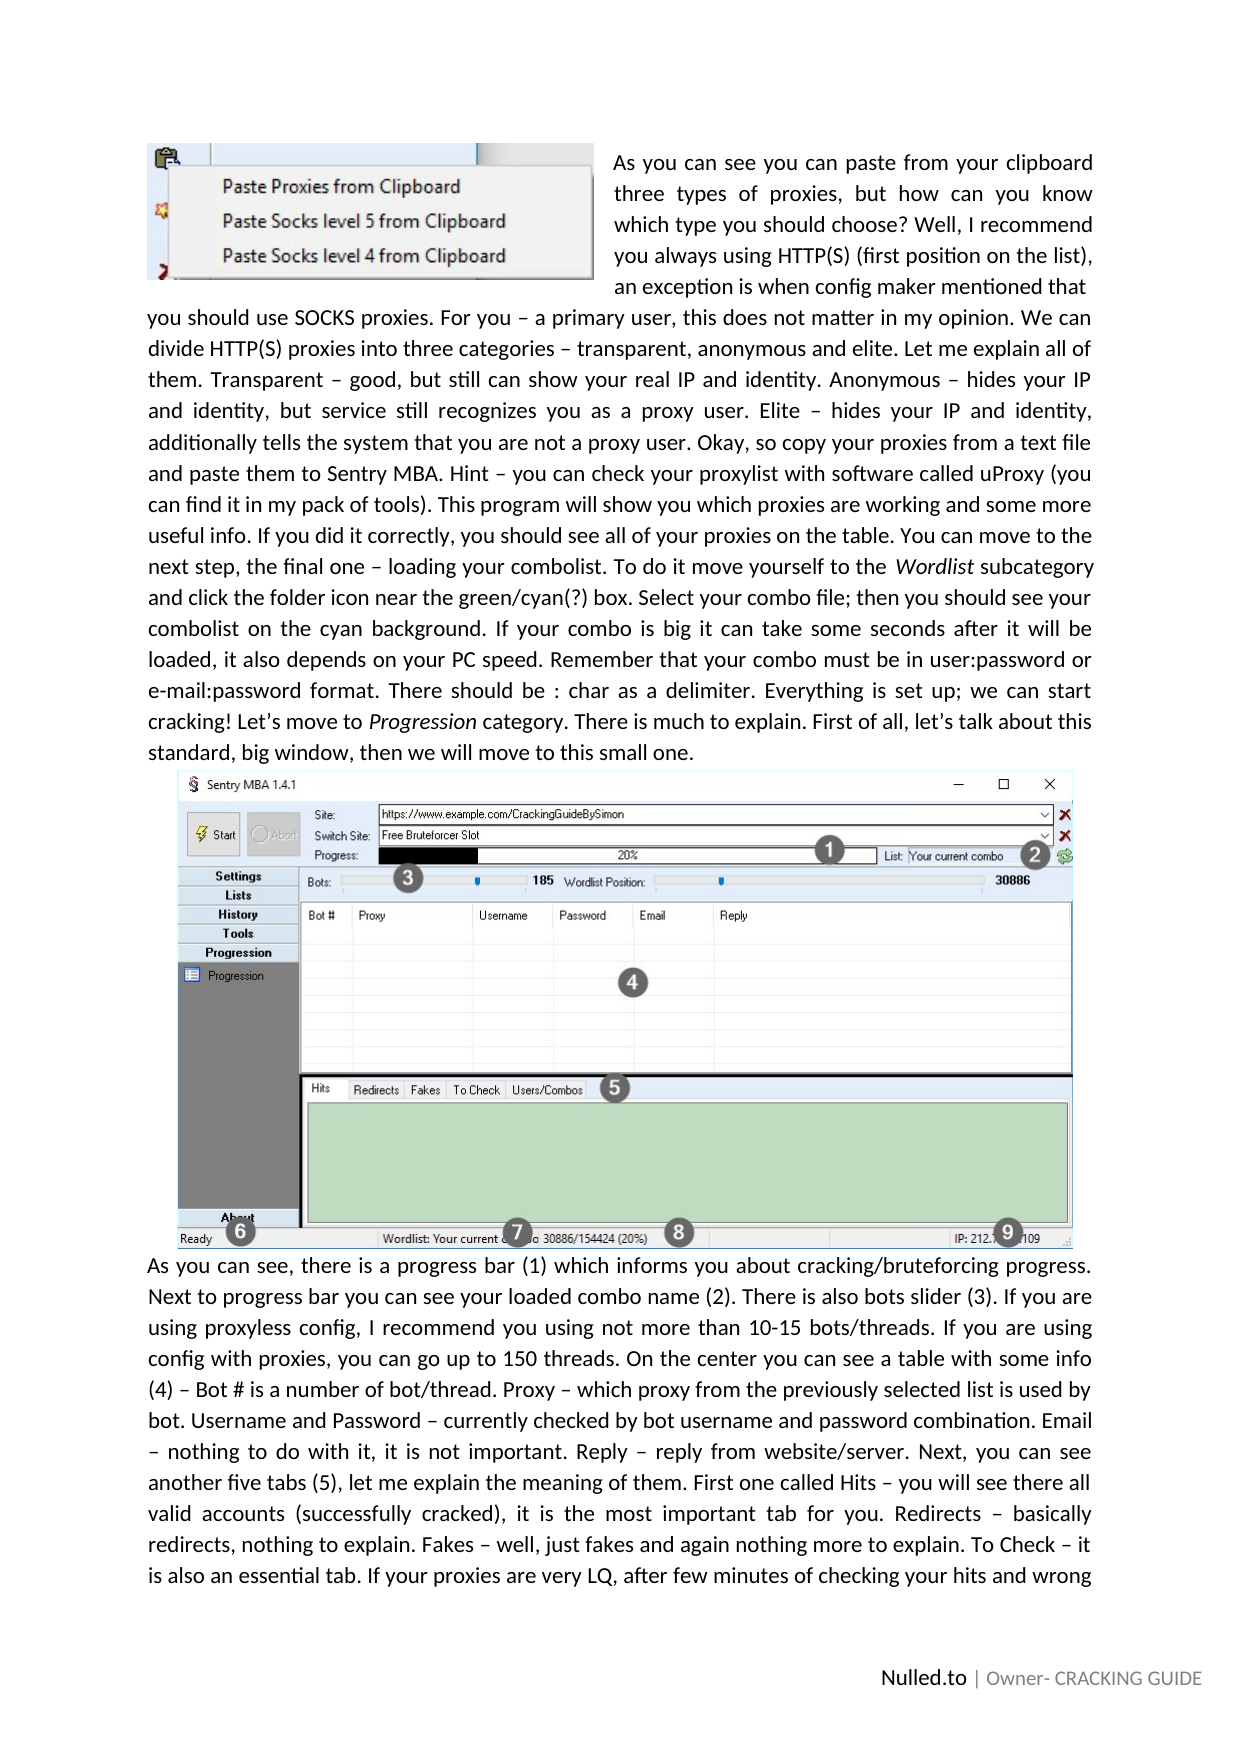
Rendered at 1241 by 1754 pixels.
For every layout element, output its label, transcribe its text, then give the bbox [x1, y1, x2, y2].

picture [228, 1667, 1203, 1693]
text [147, 1251, 1094, 1589]
text you should use SOCKS proxies. For you – a primary user, this does not matter in my opinion. We can divide HTTP(S) proxies into three categories – transparent, anonymous and elite. Let me explain all of them. Transparent – good, but still can show your real IP and identity. Anonymous – hides your IP and identity, but service still recognizes you as a proxy user. Elite – hides your IP and identity, additionally tells the system that you are not a proxy user. Okay, so copy your proxies from a text file and paste them to Sentry MBA. Hint – you can check your proxylist with software called uProxy (you can find it in my pack of tools). This program will show you which proxies are working and some more useful info. If you did it correctly, you should see all of your proxies on the table. You can move to the next step, the final one – loading your combolist. To do it move yourself to the Wordlist subcategory and click the folder icon near the green/cyan(?) box. Select your combo file; then you should see your combolist on the cyan background. If your combo is big it can take some seconds after it will be loaded, it also depends on your PC speed. Remember that your combo must be in user:password or e-mail:password format. There should be : char as a delimiter. Everything is set up; we can start cracking! Let’s move to Progression category. There is much to explain. First of all, let’s talk about this standard, big window, then we will move to this small one. [147, 303, 1094, 766]
picture [146, 143, 594, 280]
picture [177, 770, 1073, 1249]
